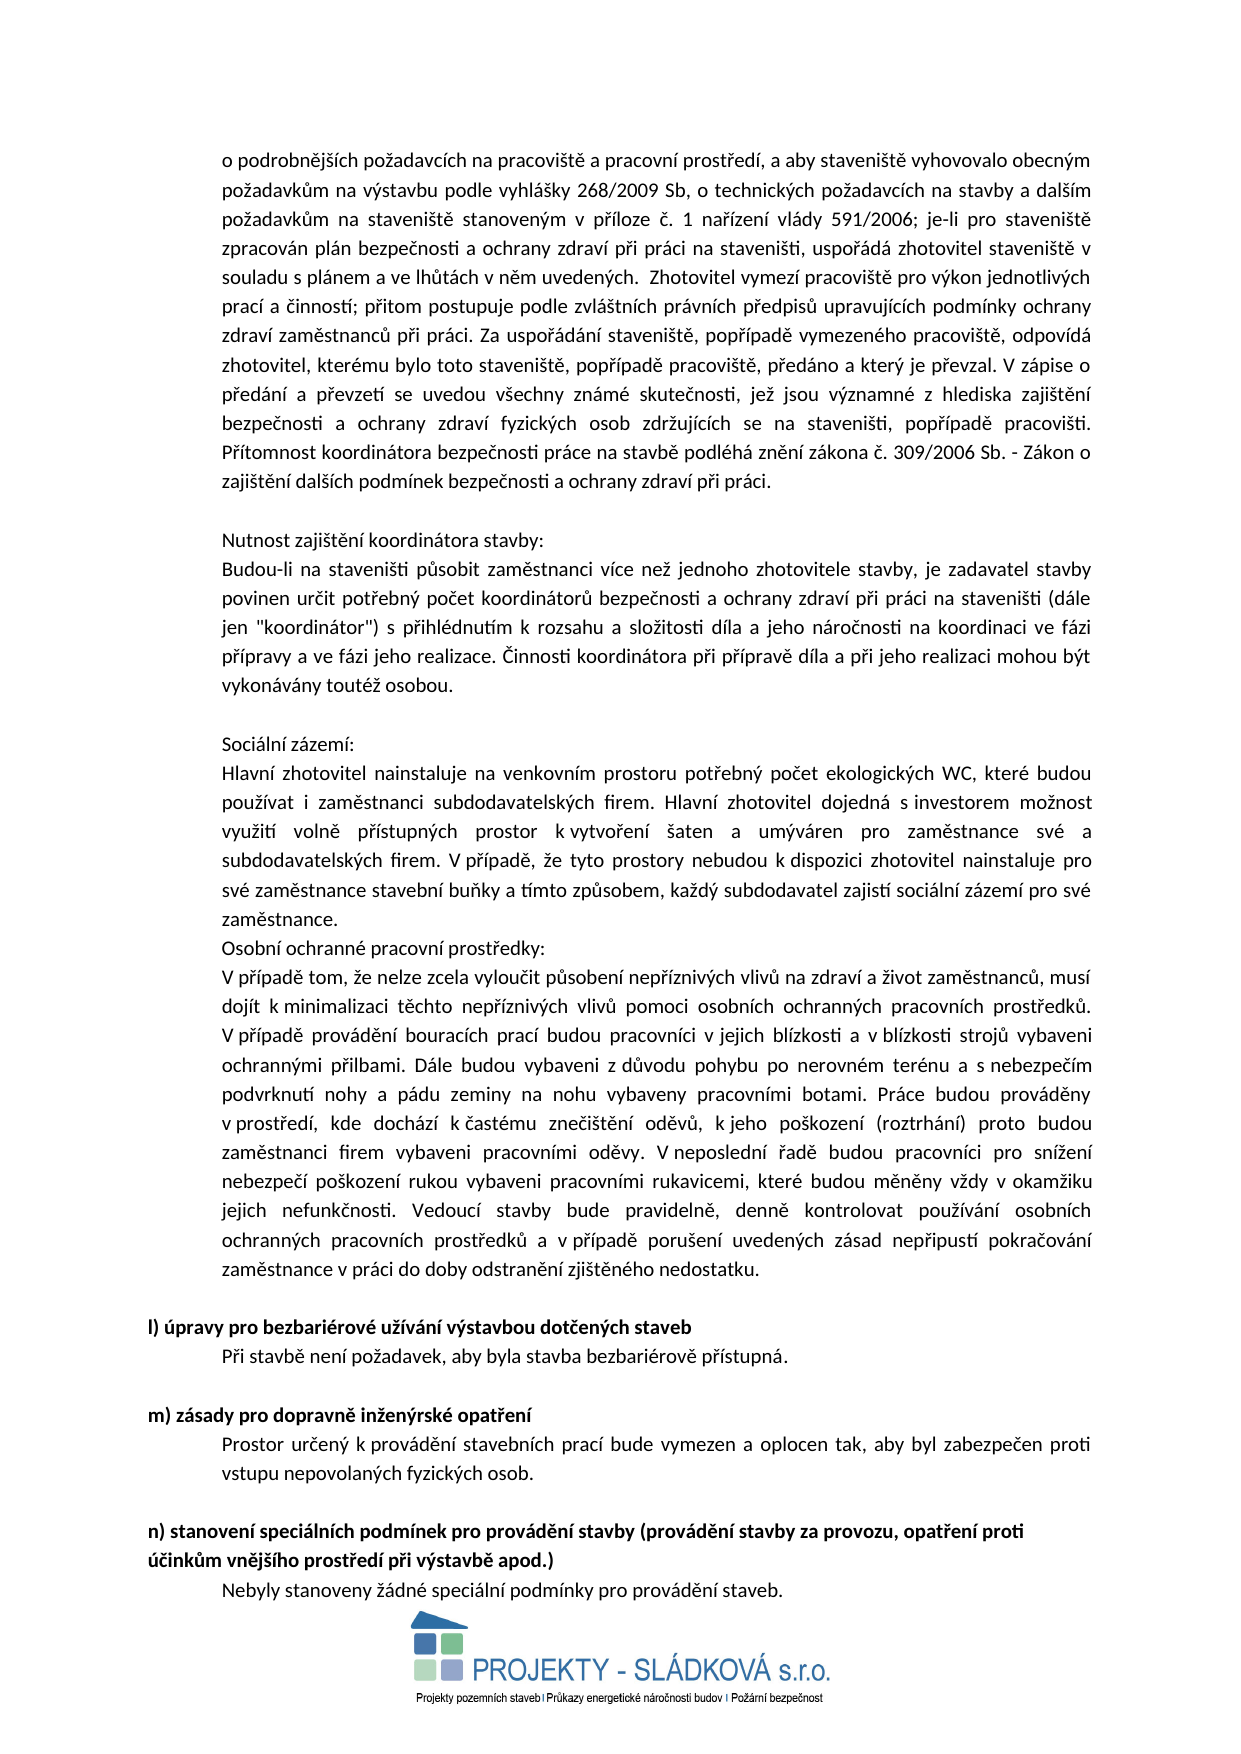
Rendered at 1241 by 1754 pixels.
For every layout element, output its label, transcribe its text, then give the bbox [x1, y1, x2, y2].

text Osobní ochranné pracovní prostředky: [148, 935, 1093, 961]
text V případě tom, že nelze zcela vyloučit působení nepříznivých vlivů na zdraví a život zaměstnanců, musí dojít k minimalizaci těchto nepříznivých vlivů pomoci osobních ochranných pracovních prostředků. V případě provádění bouracích prací budou pracovníci v jejich blízkosti a v blízkosti strojů vybaveni ochrannými přilbami. Dále budou vybaveni z důvodu pohybu po nerovném terénu a s nebezpečím podvrknutí nohy a pádu zeminy na nohu vybaveny pracovními botami. Práce budou prováděny v prostředí, kde dochází k častému znečištění oděvů, k jeho poškození (roztrhání) proto budou zaměstnanci firem vybaveni pracovními oděvy. V neposlední řadě budou pracovníci pro snížení nebezpečí poškození rukou vybaveni pracovními rukavicemi, které budou měněny vždy v okamžiku jejich nefunkčnosti. Vedoucí stavby bude pravidelně, denně kontrolovat používání osobních ochranných pracovních prostředků a v případě porušení uvedených zásad nepřipustí pokračování zaměstnance v práci do doby odstranění zjištěného nedostatku. [222, 964, 1093, 1281]
text Při stavbě není požadavek, aby byla stavba bezbariérově přístupná. [222, 1343, 1093, 1369]
picture [409, 1609, 832, 1719]
text n) stanovení speciálních podmínek pro provádění stavby (provádění stavby za provozu, opatření proti účinkům vnějšího prostředí při výstavbě apod.) [148, 1518, 1093, 1573]
text m) zásady pro dopravně inženýrské opatření [148, 1402, 1093, 1427]
text Nutnost zajištění koordinátora stavby: [222, 527, 1093, 552]
text Nebyly stanoveny žádné speciální podmínky pro provádění staveb. [222, 1577, 1093, 1602]
text Prostor určený k provádění stavebních prací bude vymezen a oplocen tak, aby byl zabezpečen proti vstupu nepovolaných fyzických osob. [222, 1431, 1093, 1486]
text Sociální zázemí: [222, 731, 1093, 756]
text Hlavní zhotovitel nainstaluje na venkovním prostoru potřebný počet ekologických WC, které budou používat i zaměstnanci subdodavatelských firem. Hlavní zhotovitel dojedná s investorem možnost využití volně přístupných prostor k vytvoření šaten a umýváren pro zaměstnance své a subdodavatelských firem. V případě, že tyto prostory nebudou k dispozici zhotovitel nainstaluje pro své zaměstnance stavební buňky a tímto způsobem, každý subdodavatel zajistí sociální zázemí pro své zaměstnance. [222, 760, 1093, 931]
text l) úpravy pro bezbariérové užívání výstavbou dotčených staveb [148, 1314, 1093, 1340]
text Budou-li na staveništi působit zaměstnanci více než jednoho zhotovitele stavby, je zadavatel stavby povinen určit potřebný počet koordinátorů bezpečnosti a ochrany zdraví při práci na staveništi (dále jen "koordinátor") s přihlédnutím k rozsahu a složitosti díla a jeho náročnosti na koordinaci ve fázi přípravy a ve fázi jeho realizace. Činnosti koordinátora při přípravě díla a při jeho realizaci mohou být vykonávány toutéž osobou. [222, 556, 1093, 698]
